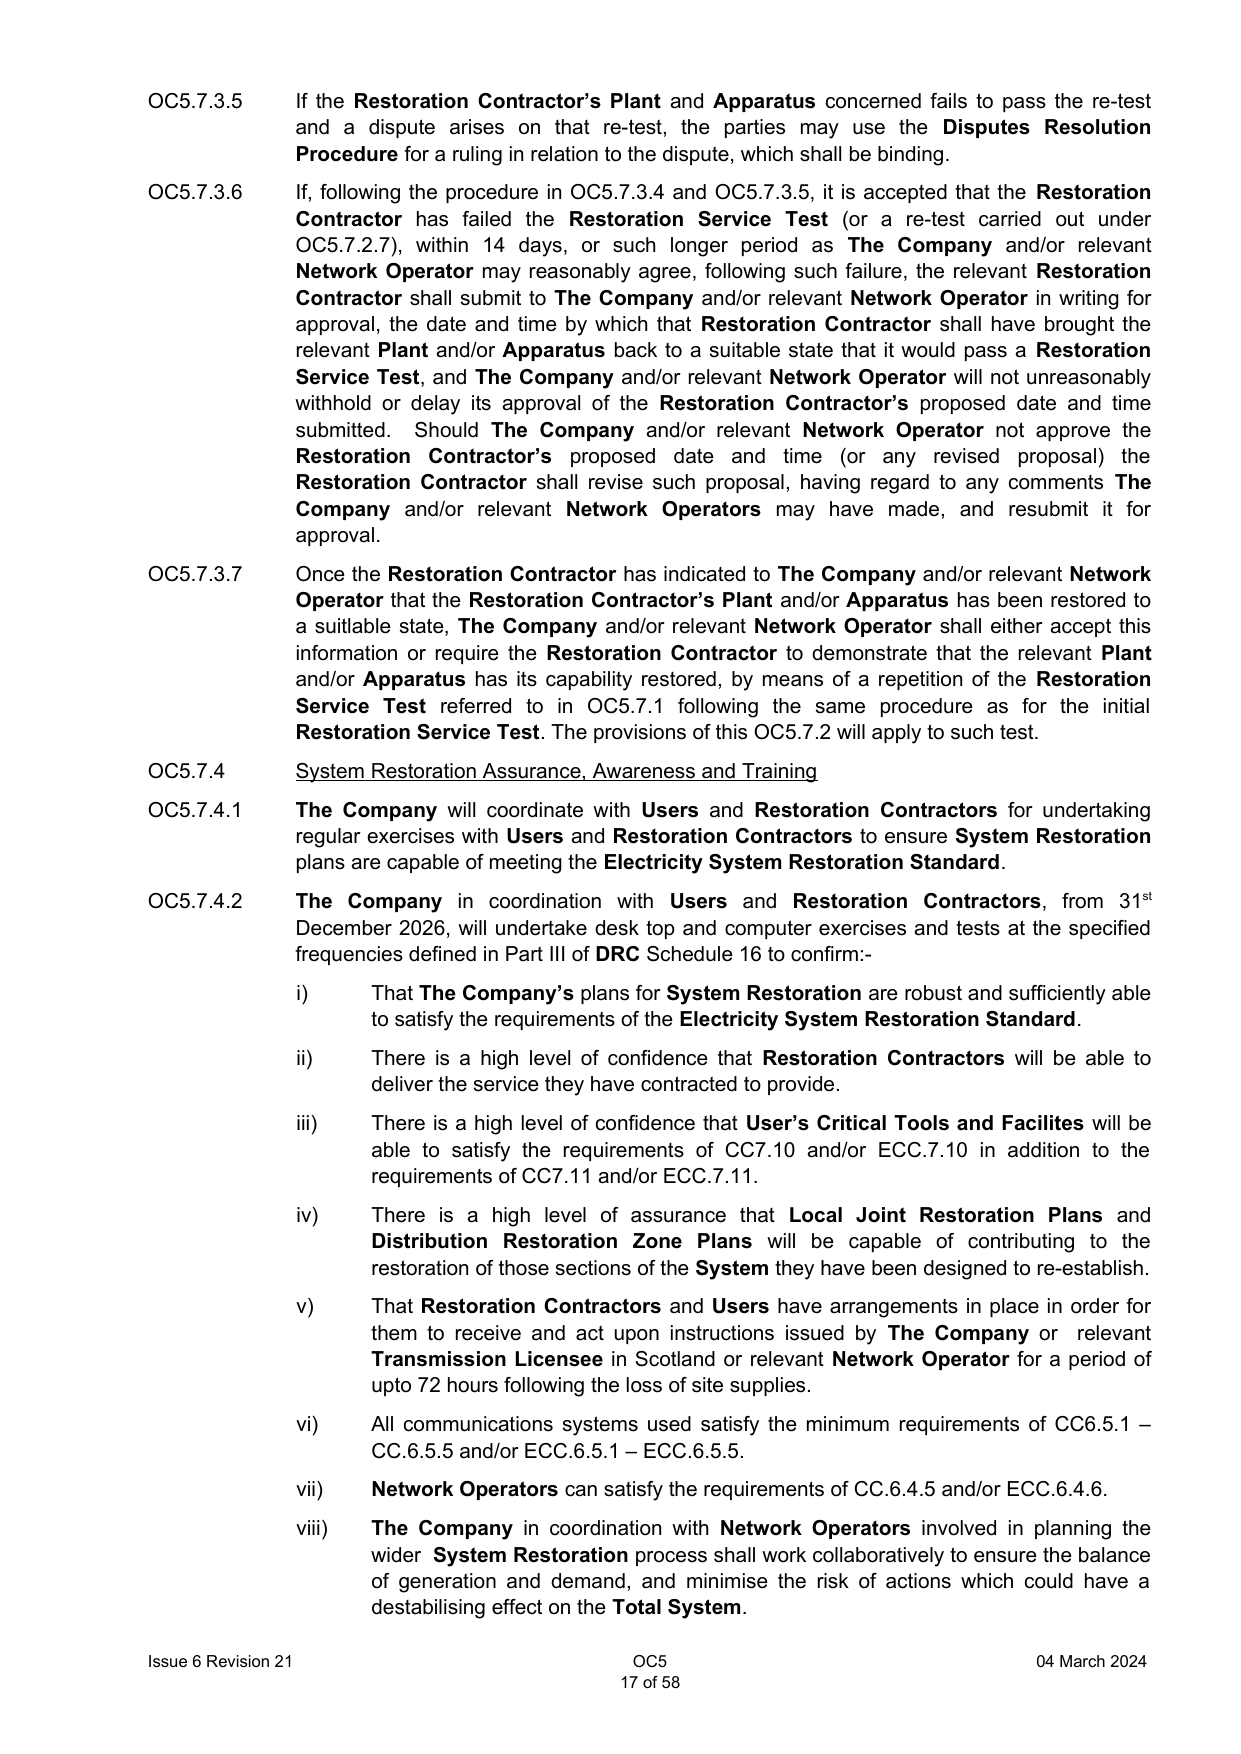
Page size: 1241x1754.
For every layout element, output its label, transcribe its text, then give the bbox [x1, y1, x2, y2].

list Network Operators can satisfy the requirements of CC.6.4.5 and/or ECC.6.4.6. [296, 1477, 1152, 1501]
list There is a high level of assurance that Local Joint Restoration Plans and Distribution Restoration Zone Plans will be capable of contributing to the restoration of those sections of the System they have been designed to re-establish. [296, 1203, 1152, 1279]
list All communications systems used satisfy the minimum requirements of CC6.5.1 – CC.6.5.5 and/or ECC.6.5.1 – ECC.6.5.5. [296, 1412, 1152, 1462]
text OC5.7.3.6 If, following the procedure in OC5.7.3.4 and OC5.7.3.5, it is accepted that the Restoration Contractor has failed the Restoration Service Test (or a re-test carried out under OC5.7.2.7), within 14 days, or such longer period as The Company and/or relevant Network Operator may reasonably agree, following such failure, the relevant Restoration Contractor shall submit to The Company and/or relevant Network Operator in writing for approval, the date and time by which that Restoration Contractor shall have brought the relevant Plant and/or Apparatus back to a suitable state that it would pass a Restoration Service Test, and The Company and/or relevant Network Operator will not unreasonably withhold or delay its approval of the Restoration Contractor’s proposed date and time submitted. Should The Company and/or relevant Network Operator not approve the Restoration Contractor’s proposed date and time (or any revised proposal) the Restoration Contractor shall revise such proposal, having regard to any comments The Company and/or relevant Network Operators may have made, and resubmit it for approval. [148, 180, 1152, 547]
list That The Company’s plans for System Restoration are robust and sufficiently able to satisfy the requirements of the Electricity System Restoration Standard. [296, 981, 1152, 1031]
list The Company in coordination with Network Operators involved in planning the wider System Restoration process shall work collaboratively to ensure the balance of generation and demand, and minimise the risk of actions which could have a destabilising effect on the Total System. [296, 1516, 1152, 1619]
text OC5.7.3.7 Once the Restoration Contractor has indicated to The Company and/or relevant Network Operator that the Restoration Contractor’s Plant and/or Apparatus has been restored to a suitlable state, The Company and/or relevant Network Operator shall either accept this information or require the Restoration Contractor to demonstrate that the relevant Plant and/or Apparatus has its capability restored, by means of a repetition of the Restoration Service Test referred to in OC5.7.1 following the same procedure as for the initial Restoration Service Test. The provisions of this OC5.7.2 will apply to such test. [148, 562, 1152, 744]
text OC5.7.4.1 The Company will coordinate with Users and Restoration Contractors for undertaking regular exercises with Users and Restoration Contractors to ensure System Restoration plans are capable of meeting the Electricity System Restoration Standard. [148, 797, 1152, 874]
list There is a high level of confidence that User’s Critical Tools and Facilites will be able to satisfy the requirements of CC7.10 and/or ECC.7.10 in addition to the requirements of CC7.11 and/or ECC.7.11. [296, 1111, 1152, 1188]
text OC5.7.4.2 The Company in coordination with Users and Restoration Contractors, from 31st December 2026, will undertake desk top and computer exercises and tests at the specified frequencies defined in Part III of DRC Schedule 16 to confirm:- [148, 889, 1152, 966]
text OC5.7.4 System Restoration Assurance, Awareness and Training [148, 759, 1152, 783]
list That Restoration Contractors and Users have arrangements in place in order for them to receive and act upon instructions issued by The Company or relevant Transmission Licensee in Scotland or relevant Network Operator for a period of upto 72 hours following the loss of site supplies. [296, 1294, 1152, 1397]
text OC5.7.3.5 If the Restoration Contractor’s Plant and Apparatus concerned fails to pass the re-test and a dispute arises on that re-test, the parties may use the Disputes Resolution Procedure for a ruling in relation to the dispute, which shall be binding. [148, 89, 1152, 165]
list There is a high level of confidence that Restoration Contractors will be able to deliver the service they have contracted to provide. [296, 1046, 1152, 1096]
